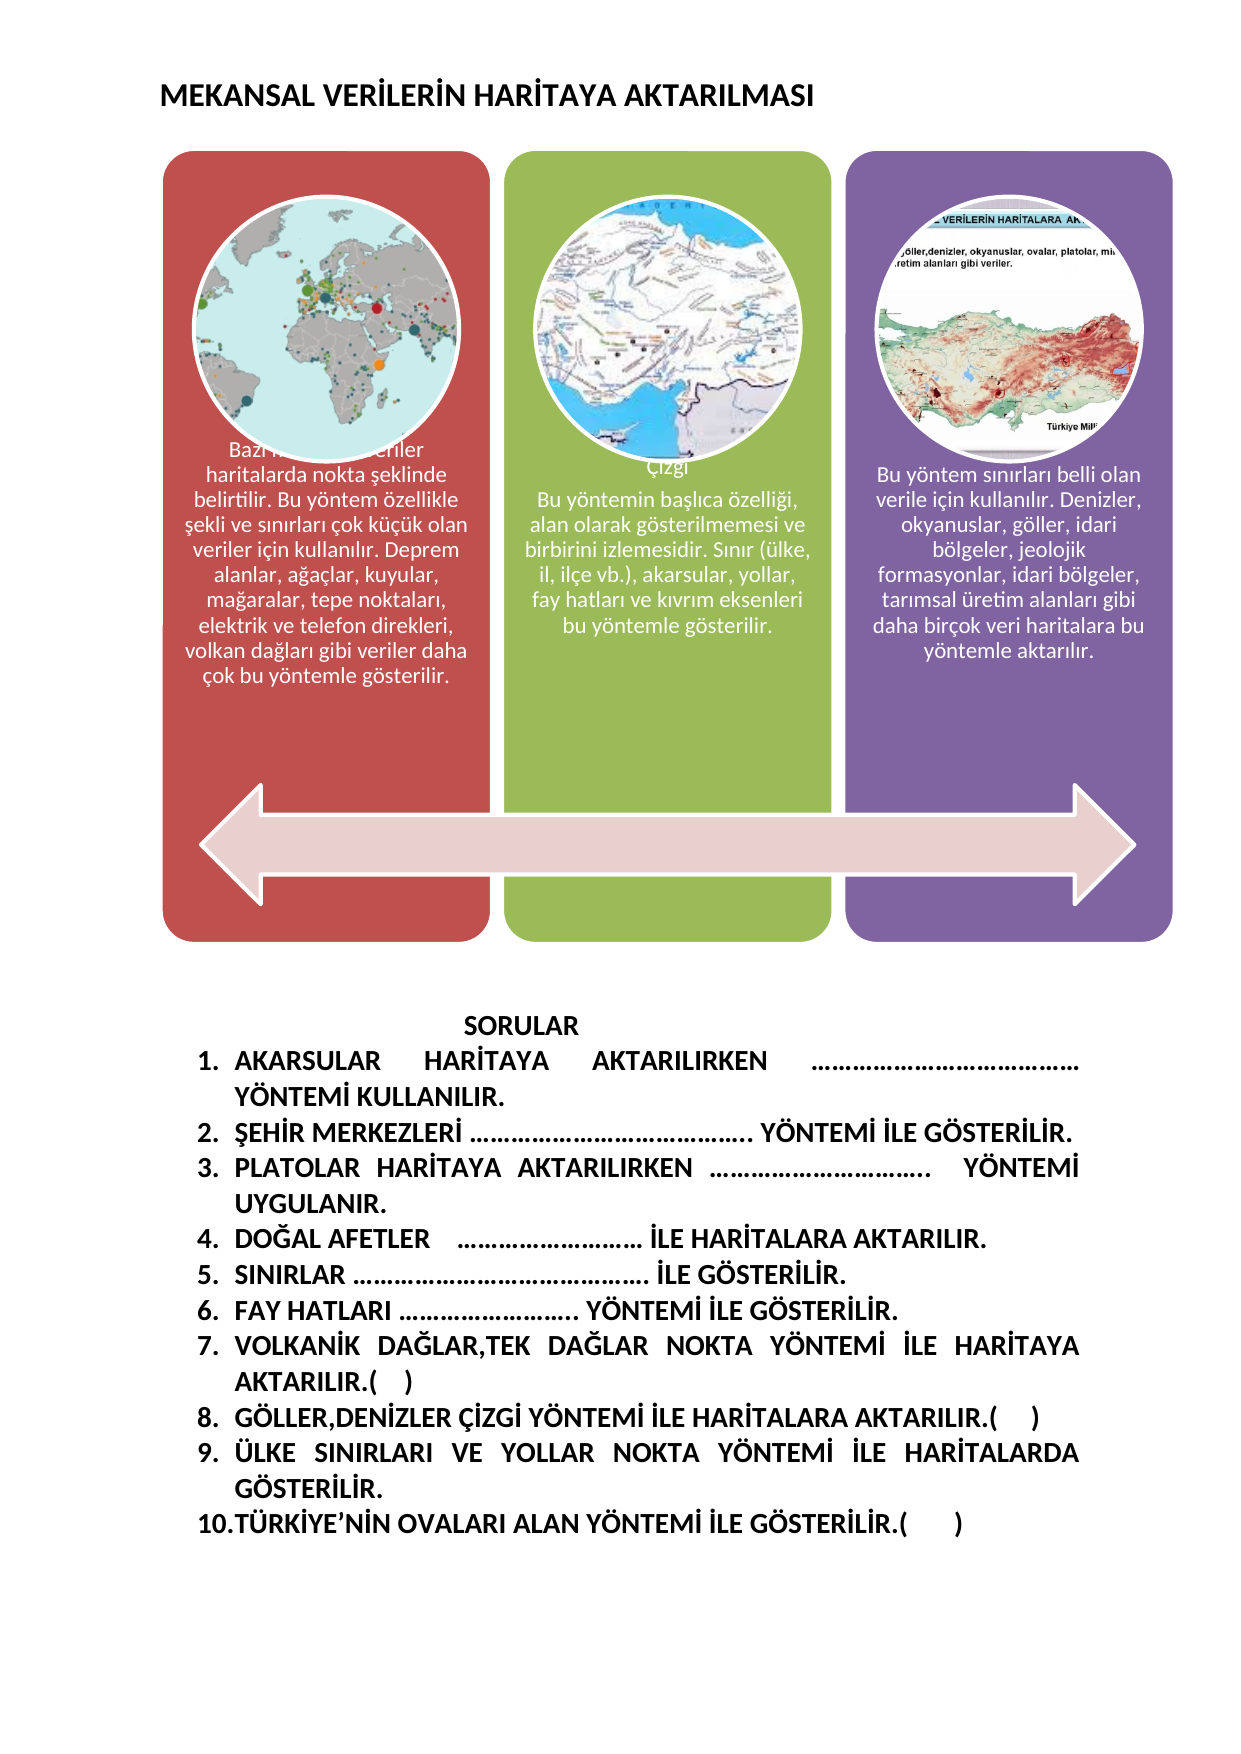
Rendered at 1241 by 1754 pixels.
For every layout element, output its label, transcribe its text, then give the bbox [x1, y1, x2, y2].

list VOLKANİK DAĞLAR,TEK DAĞLAR NOKTA YÖNTEMİ İLE HARİTAYA AKTARILIR.( ) [197, 1327, 1081, 1399]
list AKARSULAR HARİTAYA AKTARILIRKEN ………………………………… YÖNTEMİ KULLANILIR. [197, 1042, 1081, 1114]
list SINIRLAR ……………………………………. İLE GÖSTERİLİR. [197, 1256, 1081, 1292]
picture [538, 199, 798, 459]
list ŞEHİR MERKEZLERİ ………………………………….. YÖNTEMİ İLE GÖSTERİLİR. [197, 1114, 1081, 1149]
list FAY HATLARI …………………….. YÖNTEMİ İLE GÖSTERİLİR. [197, 1292, 1081, 1327]
text SORULAR [464, 1007, 1081, 1042]
list PLATOLAR HARİTAYA AKTARILIRKEN ………………………….. YÖNTEMİ UYGULANIR. [197, 1149, 1081, 1221]
list DOĞAL AFETLER ……………………… İLE HARİTALARA AKTARILIR. [197, 1221, 1081, 1256]
picture [196, 199, 456, 459]
picture [879, 199, 1139, 459]
list GÖLLER,DENİZLER ÇİZGİ YÖNTEMİ İLE HARİTALARA AKTARILIR.( ) [197, 1399, 1081, 1434]
list TÜRKİYE’NİN OVALARI ALAN YÖNTEMİ İLE GÖSTERİLİR.( ) [197, 1506, 1081, 1541]
list ÜLKE SINIRLARI VE YOLLAR NOKTA YÖNTEMİ İLE HARİTALARDA GÖSTERİLİR. [197, 1434, 1081, 1506]
